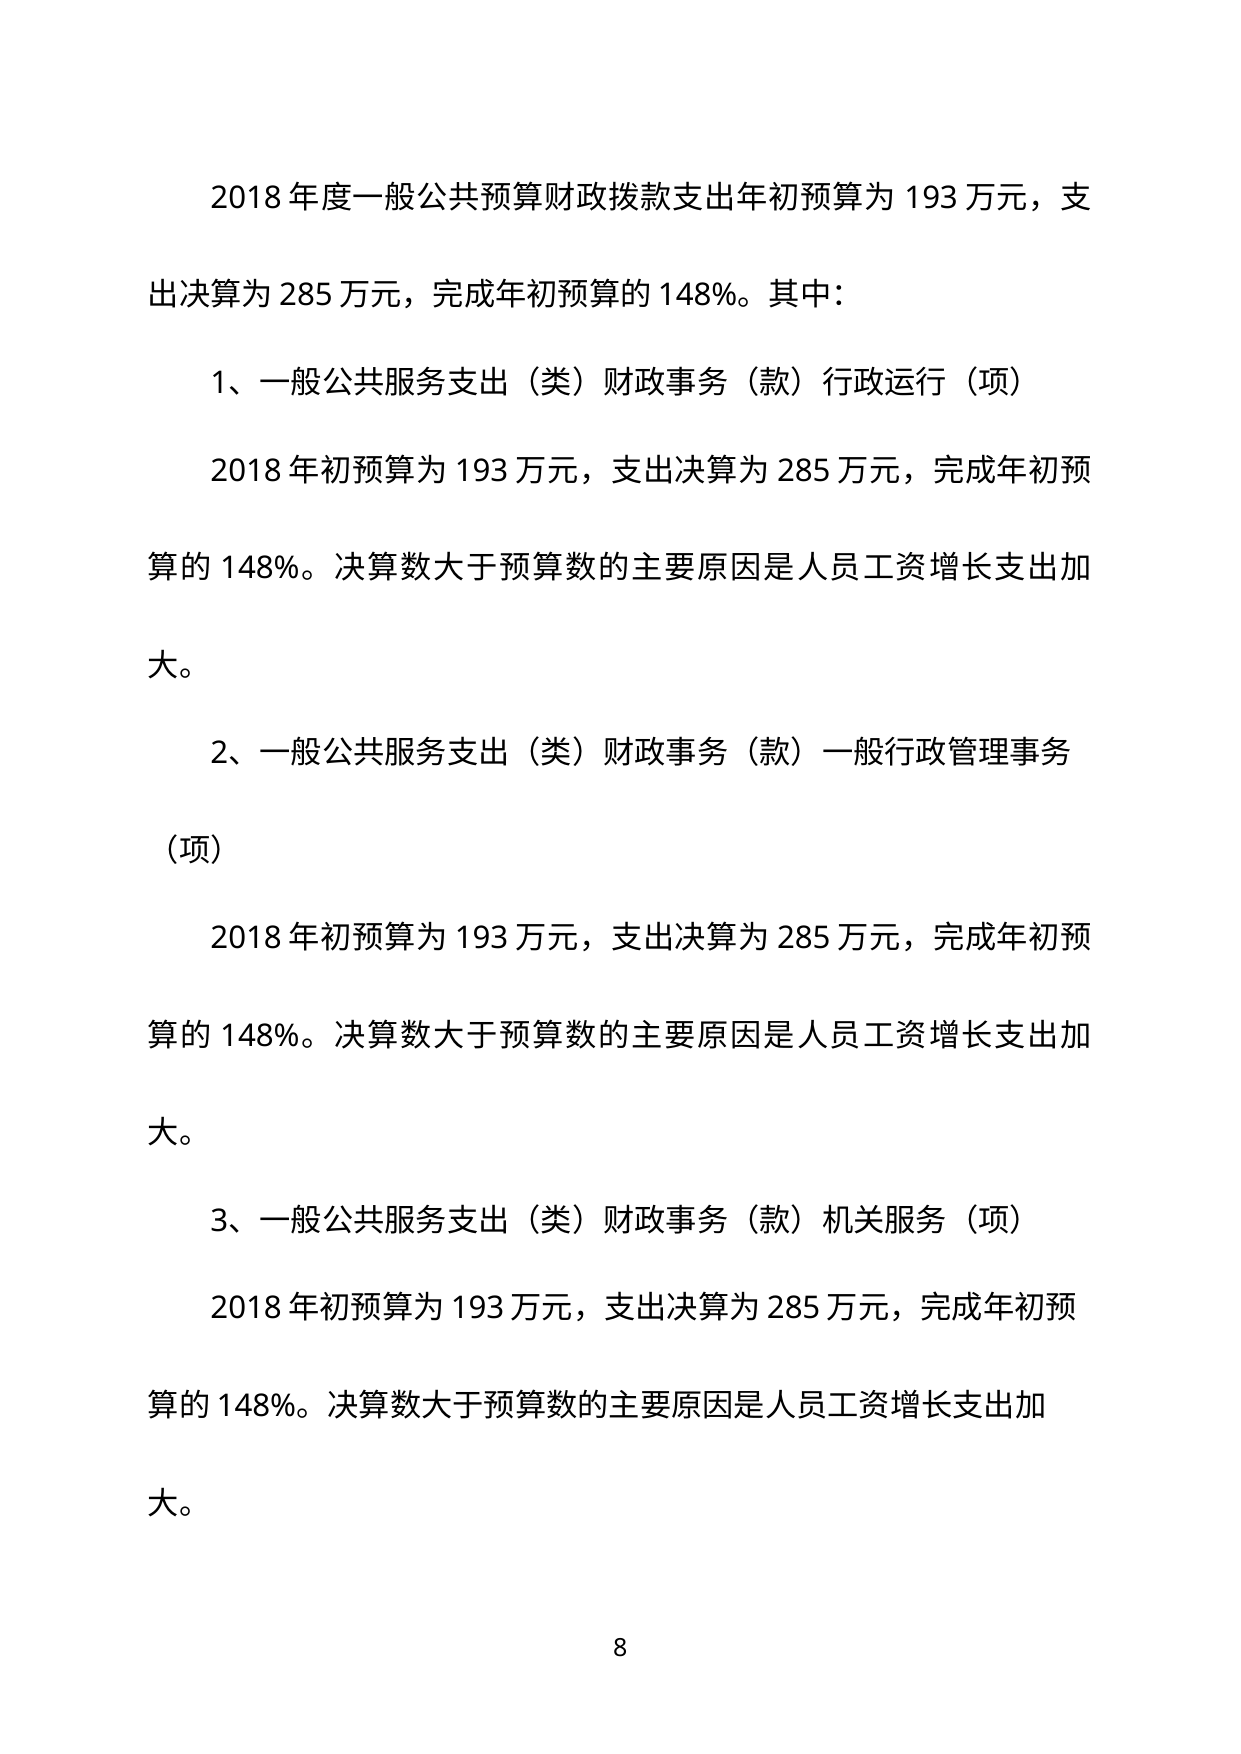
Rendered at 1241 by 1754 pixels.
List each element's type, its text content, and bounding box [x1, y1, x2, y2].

list 2018年初预算为193万元，支出决算为285万元，完成年初预算的148%。决算数大于预算数的主要原因是人员工资增长支出加大。 [148, 903, 1092, 1163]
list 2018年度一般公共预算财政拨款支出年初预算为193万元，支出决算为285万元，完成年初预算的148%。其中： [148, 162, 1092, 324]
list 2018年初预算为193万元，支出决算为285万元，完成年初预算的148%。决算数大于预算数的主要原因是人员工资增长支出加大。 [148, 435, 1092, 695]
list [148, 1273, 1092, 1533]
list 1、一般公共服务支出（类）财政事务（款）行政运行（项） [148, 347, 1092, 412]
list 2、一般公共服务支出（类）财政事务（款）一般行政管理事务（项） [148, 717, 1092, 880]
list 3、一般公共服务支出（类）财政事务（款）机关服务（项） [148, 1185, 1092, 1250]
